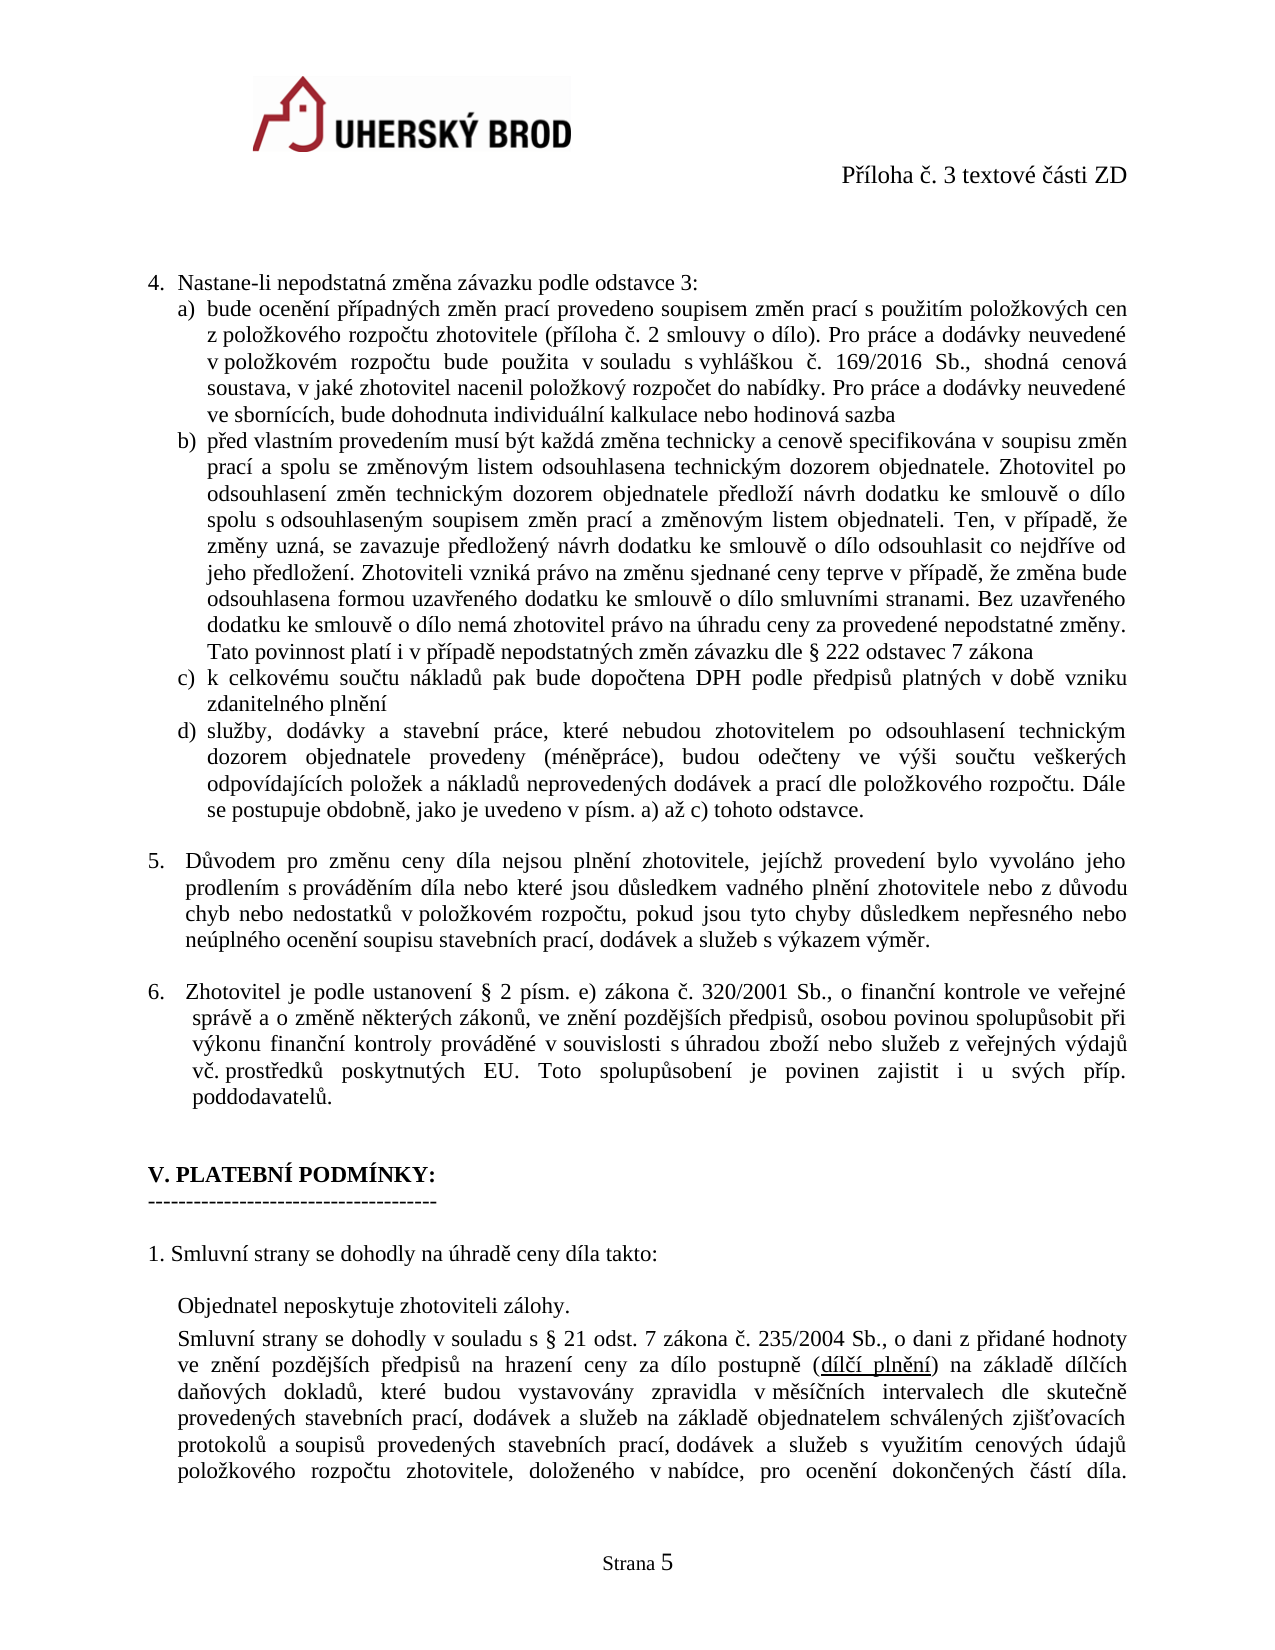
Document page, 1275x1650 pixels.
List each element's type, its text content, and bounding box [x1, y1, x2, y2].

text -------------------------------------- [148, 1187, 1137, 1213]
list k celkovému součtu nákladů pak bude dopočtena DPH podle předpisů platných v době vzniku zdanitelného plnění [177, 664, 1127, 717]
text Objednatel neposkytuje zhotoviteli zálohy. [177, 1293, 1127, 1319]
list služby, dodávky a stavební práce, které nebudou zhotovitelem po odsouhlasení technickým dozorem objednatele provedeny (méněpráce), budou odečteny ve výši součtu veškerých odpovídajících položek a nákladů neprovedených dodávek a prací dle položkového rozpočtu. Dále se postupuje obdobně, jako je uvedeno v písm. a) až c) tohoto odstavce. [177, 717, 1127, 822]
text V. PLATEBNÍ PODMÍNKY: [148, 1161, 1137, 1187]
list Zhotovitel je podle ustanovení § 2 písm. e) zákona č. 320/2001 Sb., o finanční kontrole ve veřejné správě a o změně některých zákonů, ve znění pozdějších předpisů, osobou povinou spolupůsobit při výkonu finanční kontroly prováděné v souvislosti s úhradou zboží nebo služeb z veřejných výdajů vč. prostředků poskytnutých EU. Toto spolupůsobení je povinen zajistit i u svých příp. poddodavatelů. [148, 978, 1127, 1109]
picture [252, 76, 571, 152]
list před vlastním provedením musí být každá změna technicky a cenově specifikována v soupisu změn prací a spolu se změnovým listem odsouhlasena technickým dozorem objednatele. Zhotovitel po odsouhlasení změn technickým dozorem objednatele předloží návrh dodatku ke smlouvě o dílo spolu s odsouhlaseným soupisem změn prací a změnovým listem objednateli. Ten, v případě, že změny uzná, se zavazuje předložený návrh dodatku ke smlouvě o dílo odsouhlasit co nejdříve od jeho předložení. Zhotoviteli vzniká právo na změnu sjednané ceny teprve v případě, že změna bude odsouhlasena formou uzavřeného dodatku ke smlouvě o dílo smluvními stranami. Bez uzavřeného dodatku ke smlouvě o dílo nemá zhotovitel právo na úhradu ceny za provedené nepodstatné změny. Tato povinnost platí i v případě nepodstatných změn závazku dle § 222 odstavec 7 zákona [177, 427, 1127, 664]
list bude ocenění případných změn prací provedeno soupisem změn prací s použitím položkových cen z položkového rozpočtu zhotovitele (příloha č. 2 smlouvy o dílo). Pro práce a dodávky neuvedené v položkovém rozpočtu bude použita v souladu s vyhláškou č. 169/2016 Sb., shodná cenová soustava, v jaké zhotovitel nacenil položkový rozpočet do nabídky. Pro práce a dodávky neuvedené ve sbornících, bude dohodnuta individuální kalkulace nebo hodinová sazba [177, 295, 1127, 427]
list Důvodem pro změnu ceny díla nejsou plnění zhotovitele, jejíchž provedení bylo vyvoláno jeho prodlením s prováděním díla nebo které jsou důsledkem vadného plnění zhotovitele nebo z důvodu chyb nebo nedostatků v položkovém rozpočtu, pokud jsou tyto chyby důsledkem nepřesného nebo neúplného ocenění soupisu stavebních prací, dodávek a služeb s výkazem výměr. [148, 847, 1127, 953]
list Nastane-li nepodstatná změna závazku podle odstavce 3: [148, 269, 1127, 295]
text 1. Smluvní strany se dohodly na úhradě ceny díla takto: [148, 1240, 1127, 1266]
